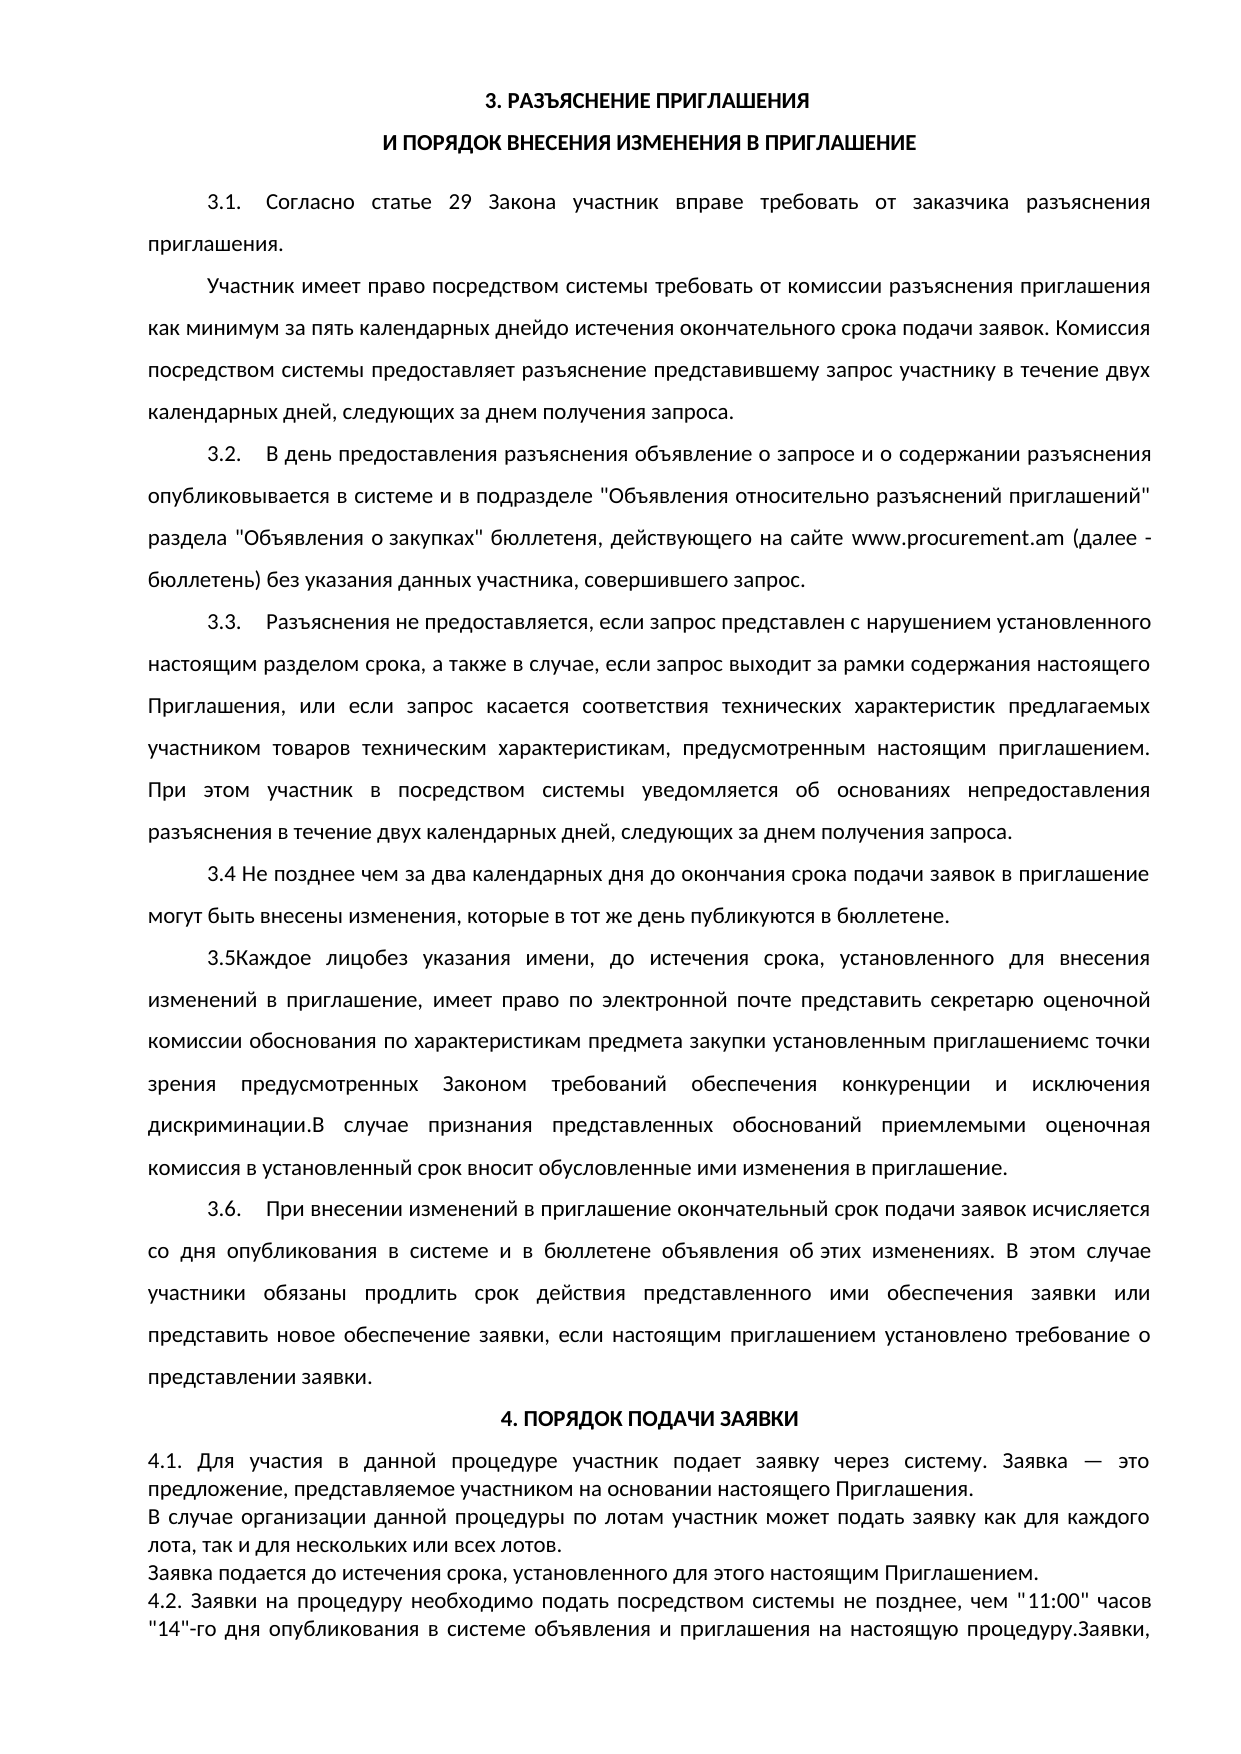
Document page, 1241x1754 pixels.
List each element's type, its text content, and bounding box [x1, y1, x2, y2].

text 3.5Каждое лицобез указания имени, до истечения срока, установленного для внесения изменений в приглашение, имеет право по электронной почте представить секретарю оценочной комиссии обоснования по характеристикам предмета закупки установленным приглашениемс точки зрения предусмотренных Законом требований обеспечения конкуренции и исключения дискриминации.В случае признания представленных обоснований приемлемыми оценочная комиссия в установленный срок вносит обусловленные ими изменения в приглашение. [148, 943, 1152, 1181]
text 4. ПОРЯДОК ПОДАЧИ ЗАЯВКИ [148, 1404, 1152, 1432]
text 3.2. В день предоставления разъяснения объявление о запросе и о содержании разъяснения опубликовывается в системе и в подразделе "Объявления относительно разъяснений приглашений" раздела "Объявления о закупках" бюллетеня, действующего на сайте www.procurement.am (далее - бюллетень) без указания данных участника, совершившего запрос. [148, 439, 1152, 593]
text В случае организации данной процедуры по лотам участник может подать заявку как для каждого лота, так и для нескольких или всех лотов. [148, 1502, 1152, 1558]
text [148, 1587, 1152, 1643]
text 3.1. Согласно статье 29 Закона участник вправе требовать от заказчика разъяснения приглашения. [148, 187, 1152, 257]
text 3.6. При внесении изменений в приглашение окончательный срок подачи заявок исчисляется со дня опубликования в системе и в бюллетене объявления об этих изменениях. В этом случае участники обязаны продлить срок действия представленного ими обеспечения заявки или представить новое обеспечение заявки, если настоящим приглашением установлено требование о представлении заявки. [148, 1194, 1152, 1391]
text 3.4 Не позднее чем за два календарных дня до окончания срока подачи заявок в приглашение могут быть внесены изменения, которые в тот же день публикуются в бюллетене. [148, 859, 1152, 929]
text 4.1. Для участия в данной процедуре участник подает заявку через систему. Заявка — это предложение, представляемое участником на основании настоящего Приглашения. [148, 1446, 1152, 1502]
text 3.3. Разъяснения не предоставляется, если запрос представлен с нарушением установленного настоящим разделом срока, а также в случае, если запрос выходит за рамки содержания настоящего Приглашения, или если запрос касается соответствия технических характеристик предлагаемых участником товаров техническим характеристикам, предусмотренным настоящим приглашением. При этом участник в посредством системы уведомляется об основаниях непредоставления разъяснения в течение двух календарных дней, следующих за днем получения запроса. [148, 607, 1152, 845]
text 3. РАЗЪЯСНЕНИЕ ПРИГЛАШЕНИЯ И ПОРЯДОК ВНЕСЕНИЯ ИЗМЕНЕНИЯ В ПРИГЛАШЕНИЕ [148, 86, 1152, 156]
text Участник имеет право посредством системы требовать от комиссии разъяснения приглашения как минимум за пять календарных днейдо истечения окончательного срока подачи заявок. Комиссия посредством системы предоставляет разъяснение представившему запрос участнику в течение двух календарных дней, следующих за днем получения запроса. [148, 271, 1152, 425]
text Заявка подается до истечения срока, установленного для этого настоящим Приглашением. [148, 1558, 1152, 1587]
